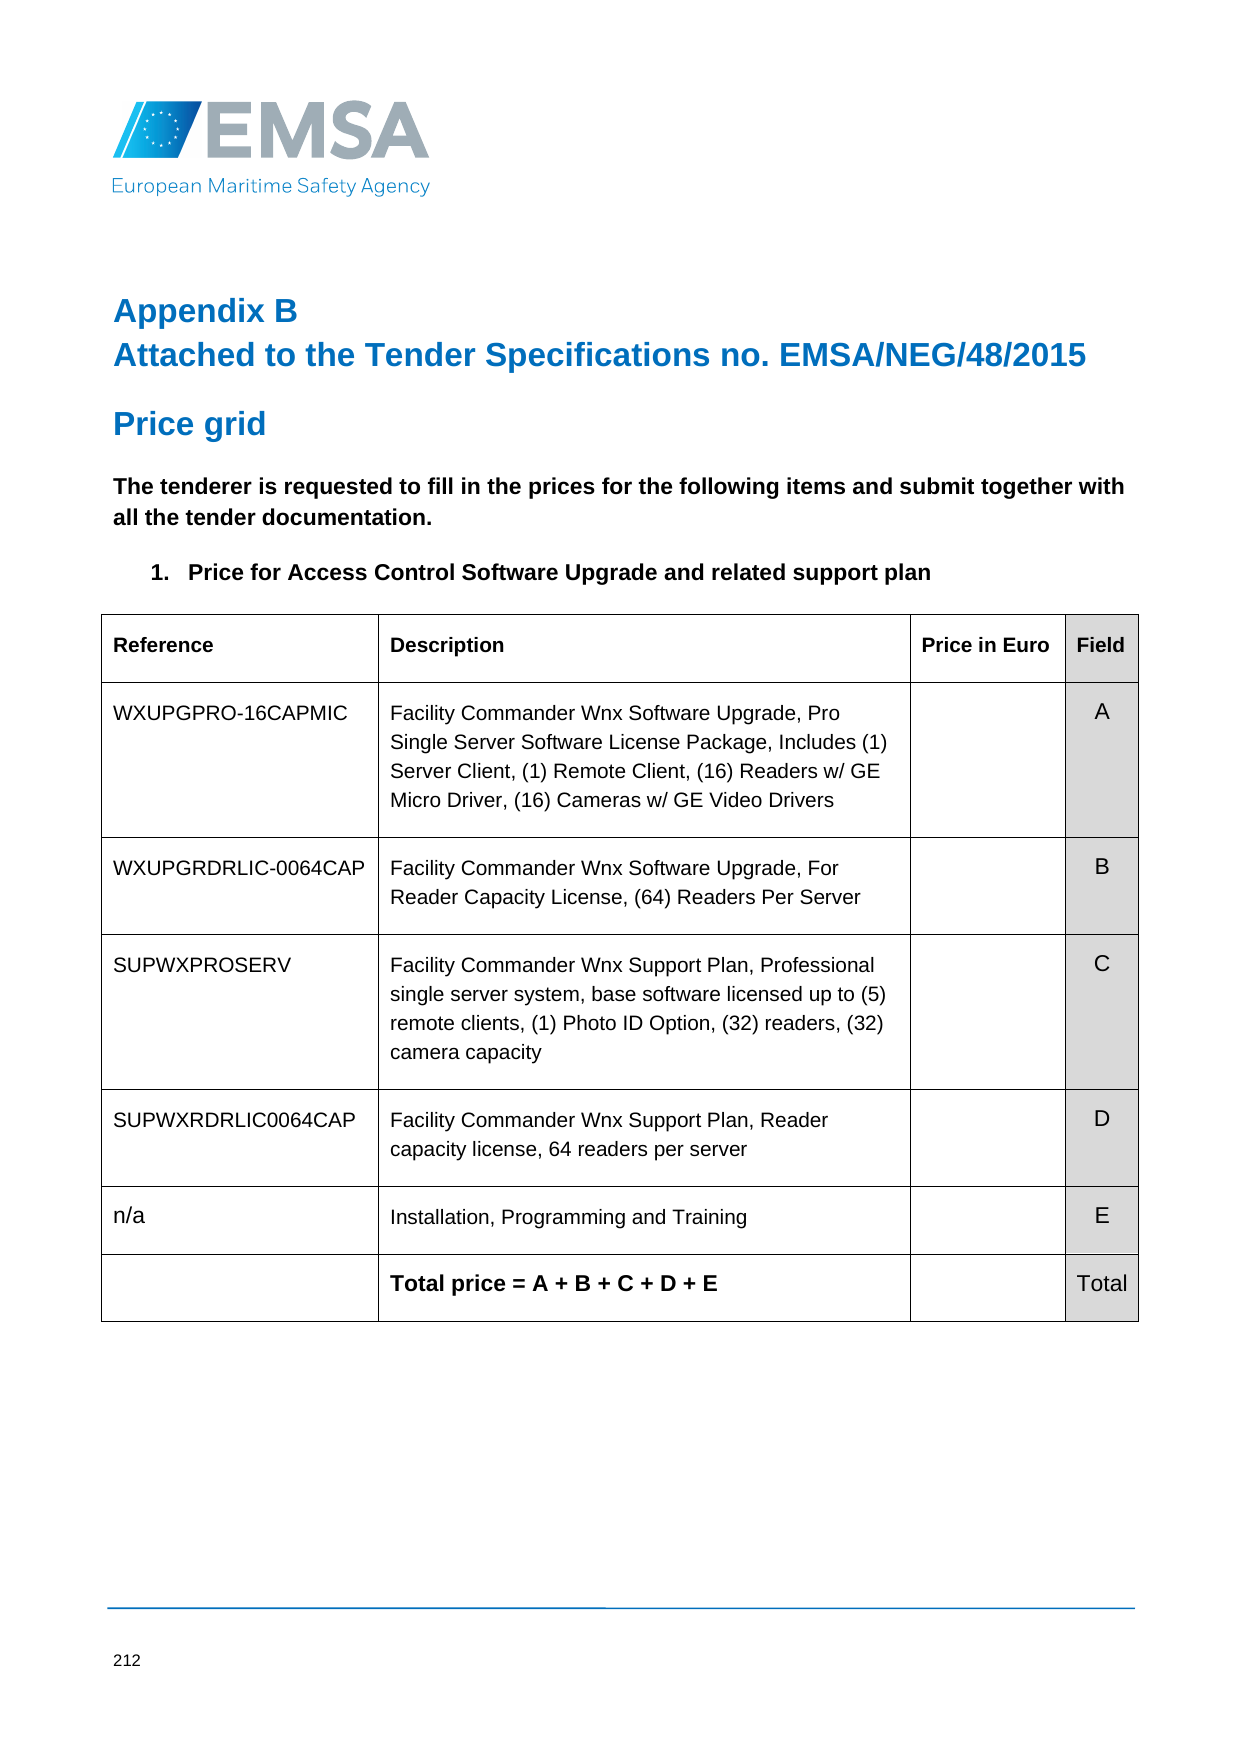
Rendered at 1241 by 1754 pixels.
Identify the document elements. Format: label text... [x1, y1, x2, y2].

table_cell C [1066, 935, 1138, 1089]
table_cell Installation, Programming and Training [379, 1187, 910, 1253]
table_cell [102, 1255, 378, 1321]
table_cell [911, 935, 1065, 1089]
table_header Reference [102, 615, 378, 682]
table_cell [911, 1255, 1065, 1321]
subtitle Appendix B Attached to the Tender Specifications no. EMSA/NEG/48/2015 [113, 291, 1127, 373]
table_cell Facility Commander Wnx Software Upgrade, Pro Single Server Software License Package, Includes (1) Server Client, (1) Remote Client, (16) Readers w/ GE Micro Driver, (16) Cameras w/ GE Video Drivers [379, 683, 910, 837]
table_cell [911, 683, 1065, 837]
table_cell E [1066, 1187, 1138, 1253]
table_cell D [1066, 1090, 1138, 1186]
subtitle Price grid [113, 404, 1127, 443]
table_header Price in Euro [911, 615, 1065, 682]
subtitle Price for Access Control Software Upgrade and related support plan [150, 559, 1127, 585]
table_cell [911, 838, 1065, 934]
table_cell Total [1066, 1255, 1138, 1321]
table_cell WXUPGRDRLIC-0064CAP [102, 838, 378, 934]
table_cell Total price = A + B + C + D + E [379, 1255, 910, 1321]
table_cell WXUPGPRO-16CAPMIC [102, 683, 378, 837]
table_header Description [379, 615, 910, 682]
table_cell SUPWXRDRLIC0064CAP [102, 1090, 378, 1186]
table_cell [911, 1090, 1065, 1186]
table_cell B [1066, 838, 1138, 934]
table_header Field [1066, 615, 1138, 682]
table_cell n/a [102, 1187, 378, 1253]
table_cell Facility Commander Wnx Support Plan, Professional single server system, base software licensed up to (5) remote clients, (1) Photo ID Option, (32) readers, (32) camera capacity [379, 935, 910, 1089]
subtitle The tenderer is requested to fill in the prices for the following items and submit together with all the tender documentation. [113, 473, 1127, 530]
table_cell Facility Commander Wnx Support Plan, Reader capacity license, 64 readers per server [379, 1090, 910, 1186]
table_cell A [1066, 683, 1138, 837]
table_cell SUPWXPROSERV [102, 935, 378, 1089]
table_cell Facility Commander Wnx Software Upgrade, For Reader Capacity License, (64) Readers Per Server [379, 838, 910, 934]
table_cell [911, 1187, 1065, 1253]
